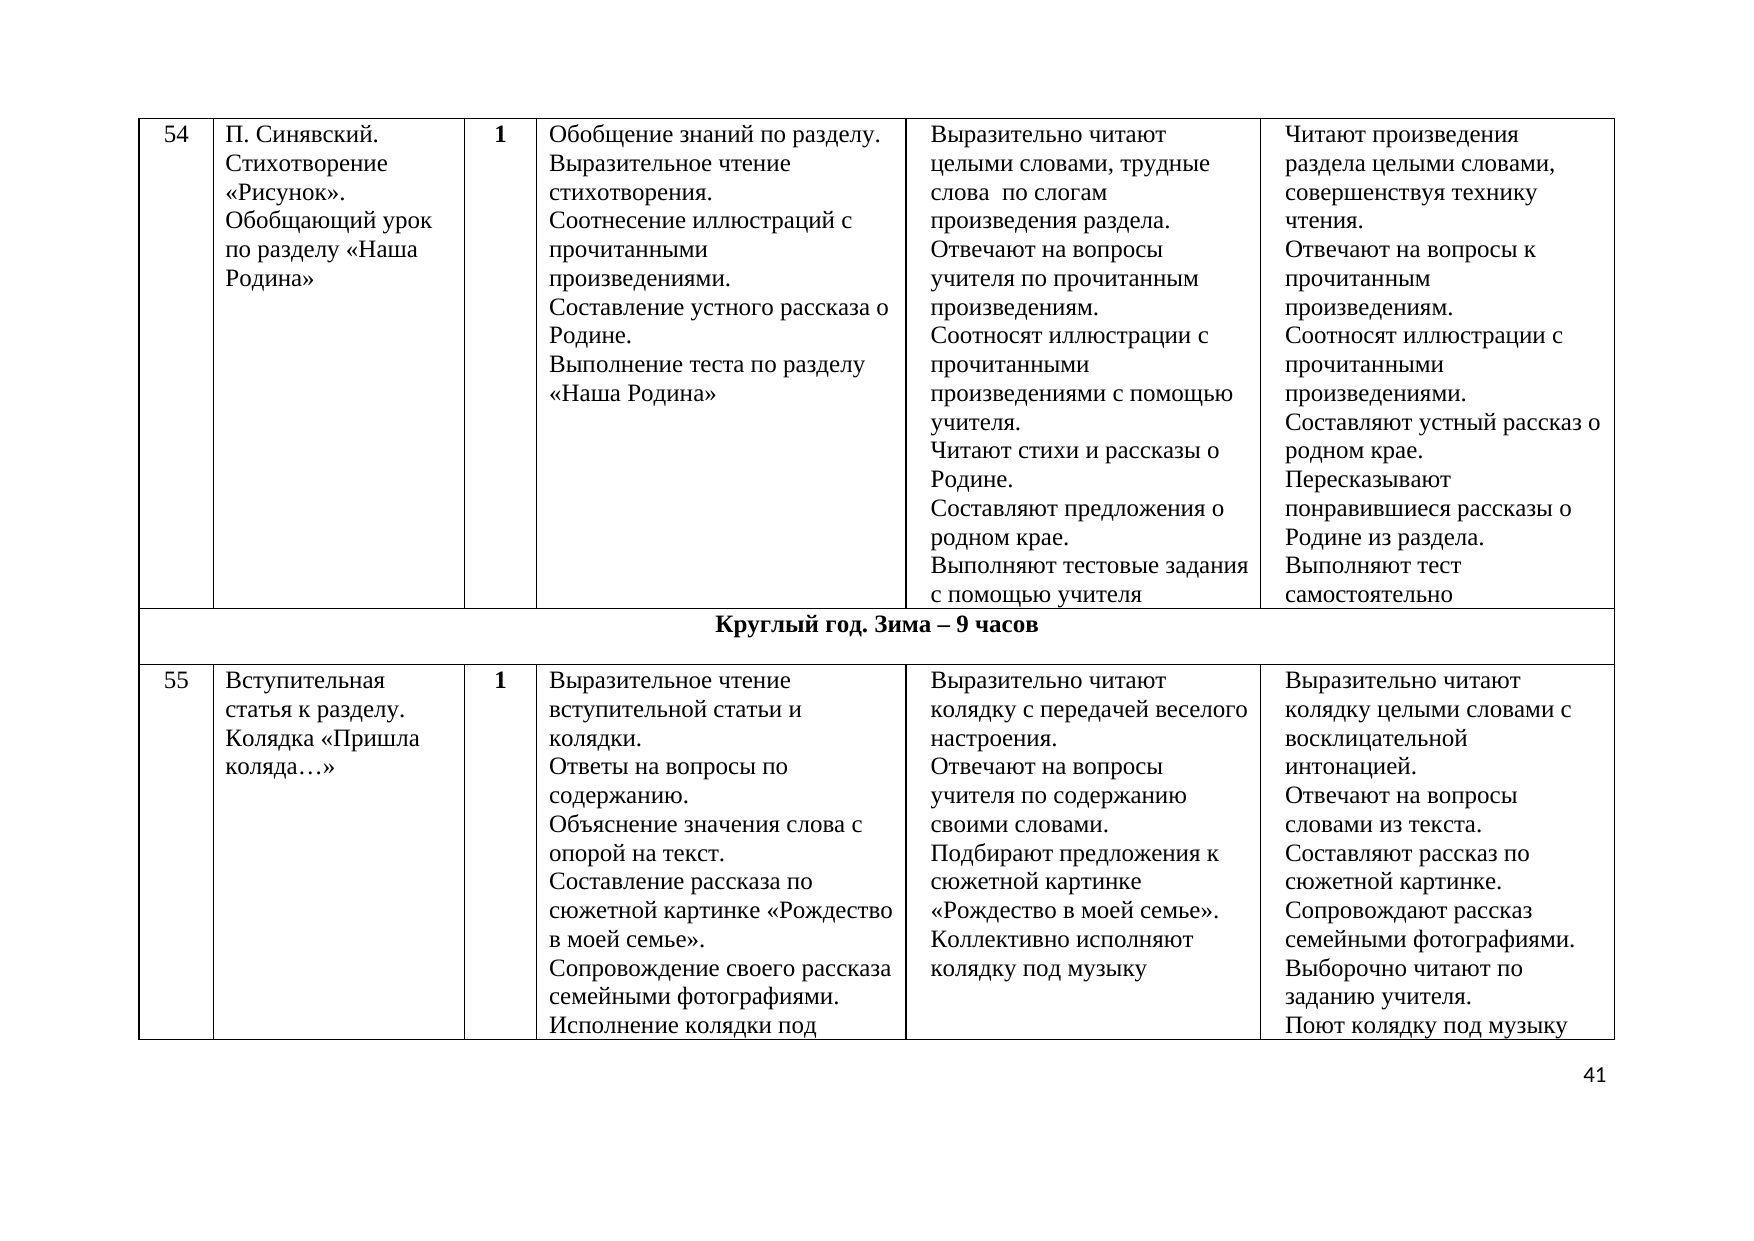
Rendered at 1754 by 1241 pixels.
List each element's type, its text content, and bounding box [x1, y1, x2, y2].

table_header Читают произведения раздела целыми словами, совершенствуя технику чтения. Отвечают на вопросы к прочитанным произведениям. Соотносят иллюстрации с прочитанными произведениями. Составляют устный рассказ о родном крае. Пересказывают понравившиеся рассказы о Родине из раздела. Выполняют тест самостоятельно [1261, 119, 1614, 608]
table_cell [907, 665, 1260, 1039]
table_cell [1261, 665, 1614, 1039]
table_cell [537, 665, 905, 1039]
table_header П. Синявский. Стихотворение «Рисунок». Обобщающий урок по разделу «Наша Родина» [214, 119, 464, 608]
table_header Обобщение знаний по разделу. Выразительное чтение стихотворения. Соотнесение иллюстраций с прочитанными произведениями. Составление устного рассказа о Родине. Выполнение теста по разделу «Наша Родина» [537, 119, 905, 608]
table_header 54 [140, 119, 213, 608]
table_cell Круглый год. Зима – 9 часов [140, 609, 1614, 664]
table_cell 1 [465, 665, 536, 1039]
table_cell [214, 665, 464, 1039]
table_header 1 [465, 119, 536, 608]
table_header Выразительно читают целыми словами, трудные слова по слогам произведения раздела. Отвечают на вопросы учителя по прочитанным произведениям. Соотносят иллюстрации с прочитанными произведениями с помощью учителя. Читают стихи и рассказы о Родине. Составляют предложения о родном крае. Выполняют тестовые задания с помощью учителя [907, 119, 1260, 608]
table_cell 55 [140, 665, 213, 1039]
